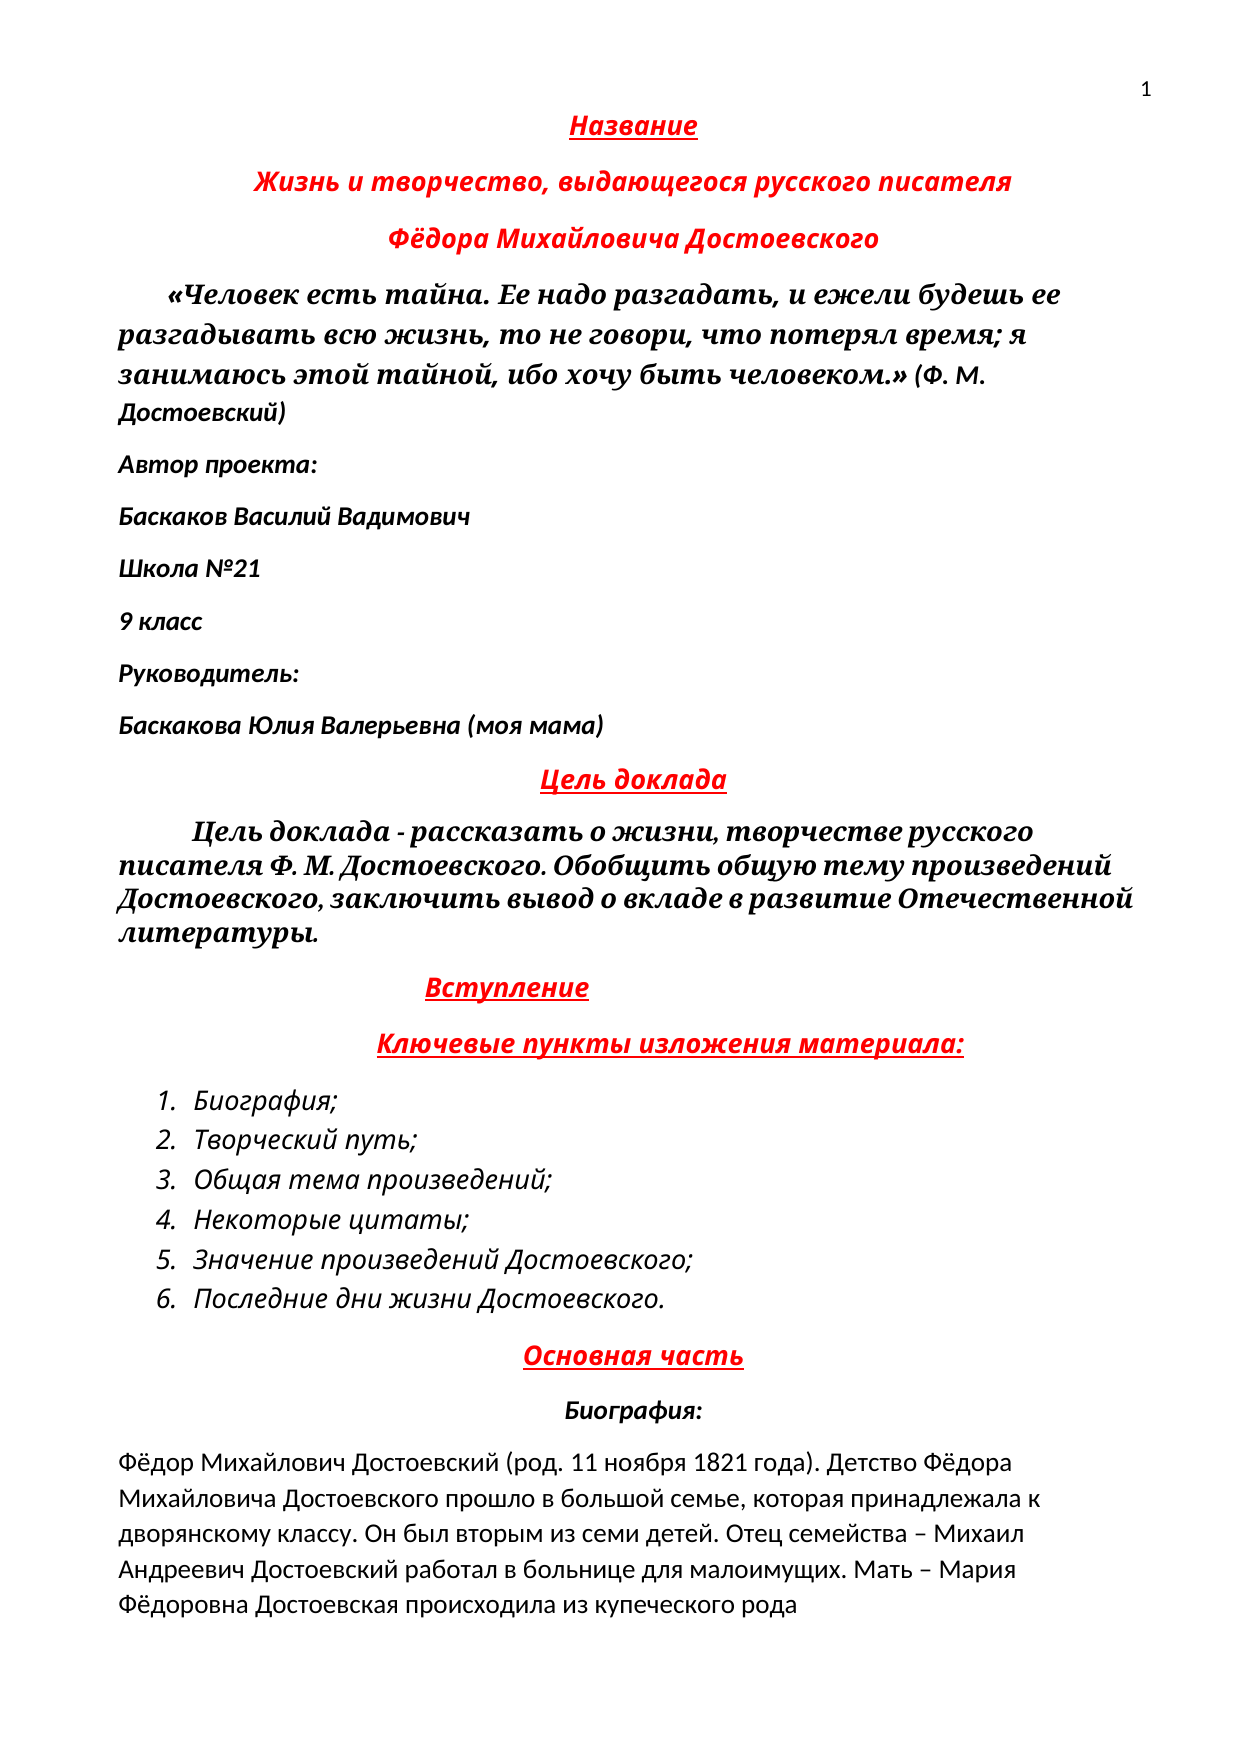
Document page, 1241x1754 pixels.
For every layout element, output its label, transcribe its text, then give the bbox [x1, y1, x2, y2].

text 9 класс [118, 604, 1152, 637]
text Вступление [118, 968, 1152, 1005]
list Значение произведений Достоевского; [156, 1240, 1152, 1277]
list Общая тема произведений; [156, 1161, 1152, 1197]
text Фёдора Михайловича Достоевского [118, 219, 1152, 256]
text Фёдор Михайлович Достоевский (род. 11 ноября 1821 года). Детство Фёдора Михайловича Достоевского прошло в большой семье, которая принадлежала к дворянскому классу. Он был вторым из семи детей. Отец семейства – Михаил Андреевич Достоевский работал в больнице для малоимущих. Мать – Мария Фёдоровна Достоевская происходила из купеческого рода [118, 1445, 1152, 1621]
text Автор проекта: [118, 447, 1152, 480]
text Жизнь и творчество, выдающегося русского писателя [118, 163, 1152, 200]
text Биография: [118, 1393, 1152, 1426]
text Основная часть [118, 1336, 1152, 1373]
text Название [118, 106, 1152, 143]
text «Человек есть тайна. Ее надо разгадать, и ежели будешь ее разгадывать всю жизнь, то не говори, что потерял время; я занимаюсь этой тайной, ибо хочу быть человеком.» (Ф. М. Достоевский) [118, 276, 1152, 428]
text Цель доклада - рассказать о жизни, творчестве русского писателя Ф. М. Достоевского. Обобщить общую тему произведений Достоевского, заключить вывод о вкладе в развитие Отечественной литературы. [118, 817, 1152, 949]
list Некоторые цитаты; [156, 1200, 1152, 1237]
list Последние дни жизни Достоевского. [156, 1280, 1152, 1317]
text Баскаков Василий Вадимович [118, 499, 1152, 532]
text Цель доклада [118, 761, 1152, 798]
text Ключевые пункты изложения материала: [118, 1024, 1152, 1061]
text Баскакова Юлия Валерьевна (моя мама) [118, 708, 1152, 742]
text Руководитель: [118, 656, 1152, 689]
list Биография; [156, 1081, 1152, 1118]
text Школа №21 [118, 552, 1152, 585]
list Творческий путь; [156, 1121, 1152, 1158]
